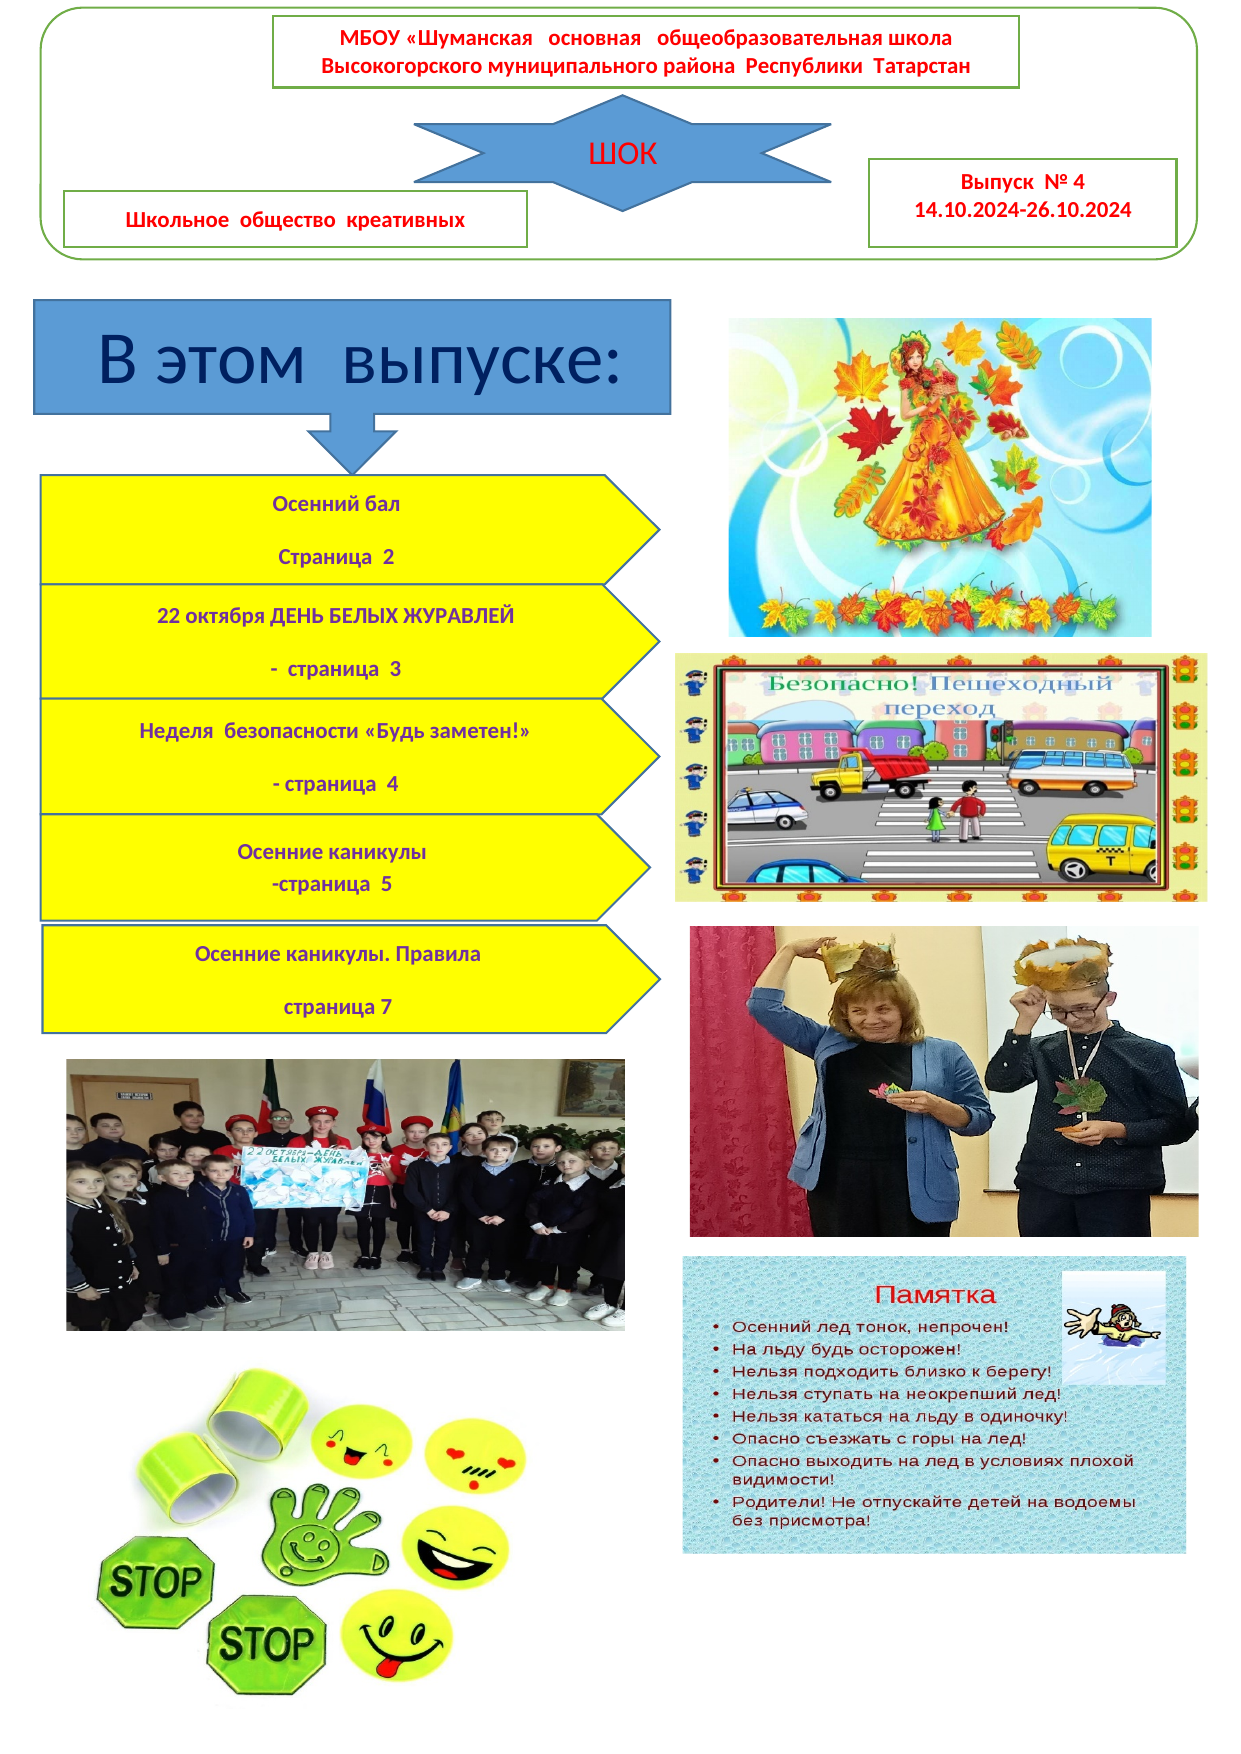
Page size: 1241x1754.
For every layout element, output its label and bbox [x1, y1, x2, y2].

picture [682, 1256, 1187, 1554]
picture [728, 318, 1152, 637]
picture [728, 594, 746, 637]
picture [689, 926, 1199, 1237]
picture [675, 653, 1208, 902]
picture [66, 1059, 625, 1331]
picture [55, 1357, 570, 1709]
